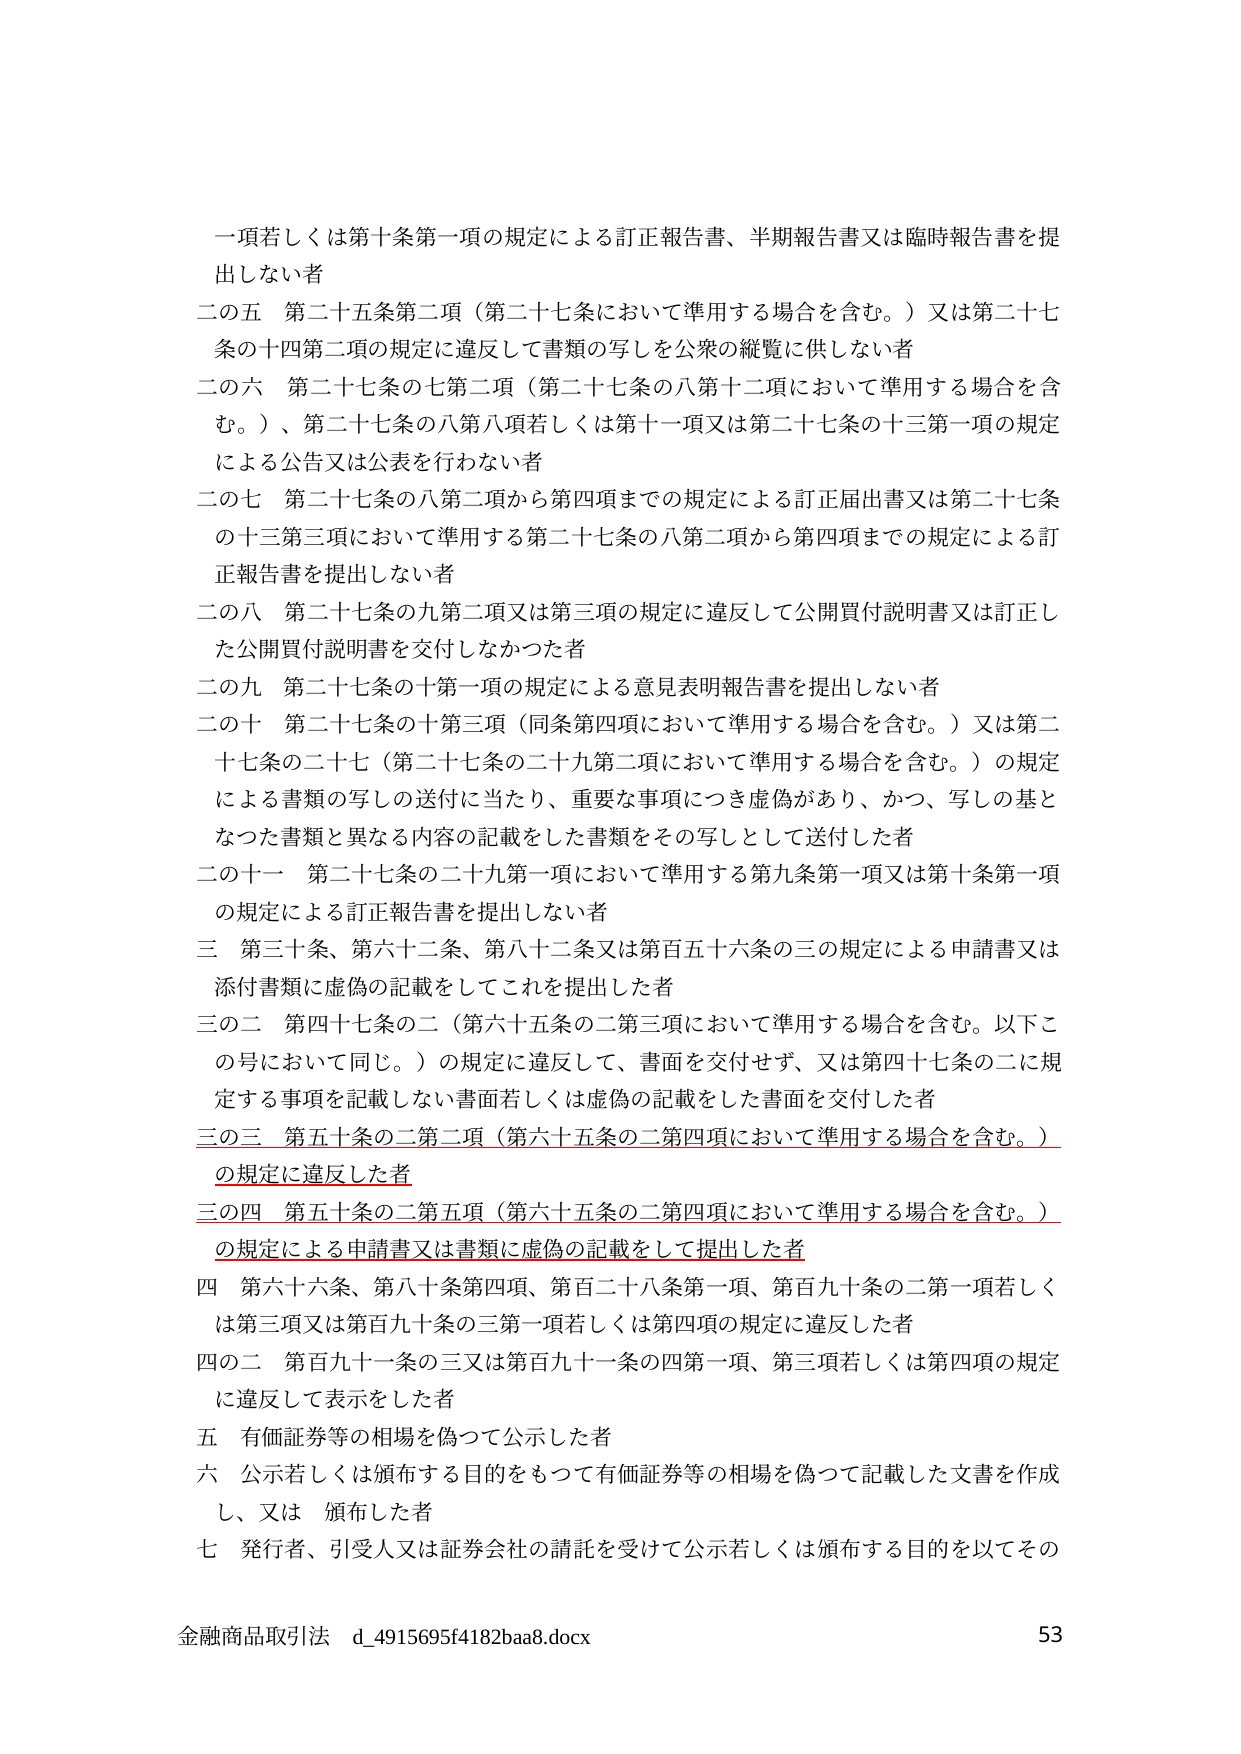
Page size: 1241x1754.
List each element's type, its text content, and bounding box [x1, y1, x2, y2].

text 三の四 第五十条の二第五項（第六十五条の二第四項において準用する場合を含む。）の規定による申請書又は書類に虚偽の記載をして提出した者 [196, 1192, 1063, 1267]
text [196, 1529, 1063, 1567]
text 二の八 第二十七条の九第二項又は第三項の規定に違反して公開買付説明書又は訂正した公開買付説明書を交付しなかつた者 [196, 592, 1063, 667]
text 三 第三十条、第六十二条、第八十二条又は第百五十六条の三の規定による申請書又は添付書類に虚偽の記載をしてこれを提出した者 [196, 929, 1063, 1004]
text 三の二 第四十七条の二（第六十五条の二第三項において準用する場合を含む。以下この号において同じ。）の規定に違反して、書面を交付せず、又は第四十七条の二に規定する事項を記載しない書面若しくは虚偽の記載をした書面を交付した者 [196, 1004, 1063, 1117]
text 二の六 第二十七条の七第二項（第二十七条の八第十二項において準用する場合を含む。）、第二十七条の八第八項若しくは第十一項又は第二十七条の十三第一項の規定による公告又は公表を行わない者 [196, 367, 1063, 479]
text 二の七 第二十七条の八第二項から第四項までの規定による訂正届出書又は第二十七条の十三第三項において準用する第二十七条の八第二項から第四項までの規定による訂正報告書を提出しない者 [196, 479, 1063, 592]
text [196, 217, 1063, 292]
text 五 有価証券等の相場を偽つて公示した者 [196, 1417, 1063, 1454]
text 四 第六十六条、第八十条第四項、第百二十八条第一項、第百九十条の二第一項若しくは第三項又は第百九十条の三第一項若しくは第四項の規定に違反した者 [196, 1267, 1063, 1342]
text 二の五 第二十五条第二項（第二十七条において準用する場合を含む。）又は第二十七条の十四第二項の規定に違反して書類の写しを公衆の縦覧に供しない者 [196, 292, 1063, 367]
text 二の十一 第二十七条の二十九第一項において準用する第九条第一項又は第十条第一項の規定による訂正報告書を提出しない者 [196, 854, 1063, 929]
text 四の二 第百九十一条の三又は第百九十一条の四第一項、第三項若しくは第四項の規定に違反して表示をした者 [196, 1342, 1063, 1417]
text 二の九 第二十七条の十第一項の規定による意見表明報告書を提出しない者 [196, 667, 1063, 704]
text 二の十 第二十七条の十第三項（同条第四項において準用する場合を含む。）又は第二十七条の二十七（第二十七条の二十九第二項において準用する場合を含む。）の規定による書類の写しの送付に当たり、重要な事項につき虚偽があり、かつ、写しの基となつた書類と異なる内容の記載をした書類をその写しとして送付した者 [196, 704, 1063, 854]
text 六 公示若しくは頒布する目的をもつて有価証券等の相場を偽つて記載した文書を作成し、又は 頒布した者 [196, 1454, 1063, 1529]
text 三の三 第五十条の二第二項（第六十五条の二第四項において準用する場合を含む。）の規定に違反した者 [196, 1117, 1063, 1192]
